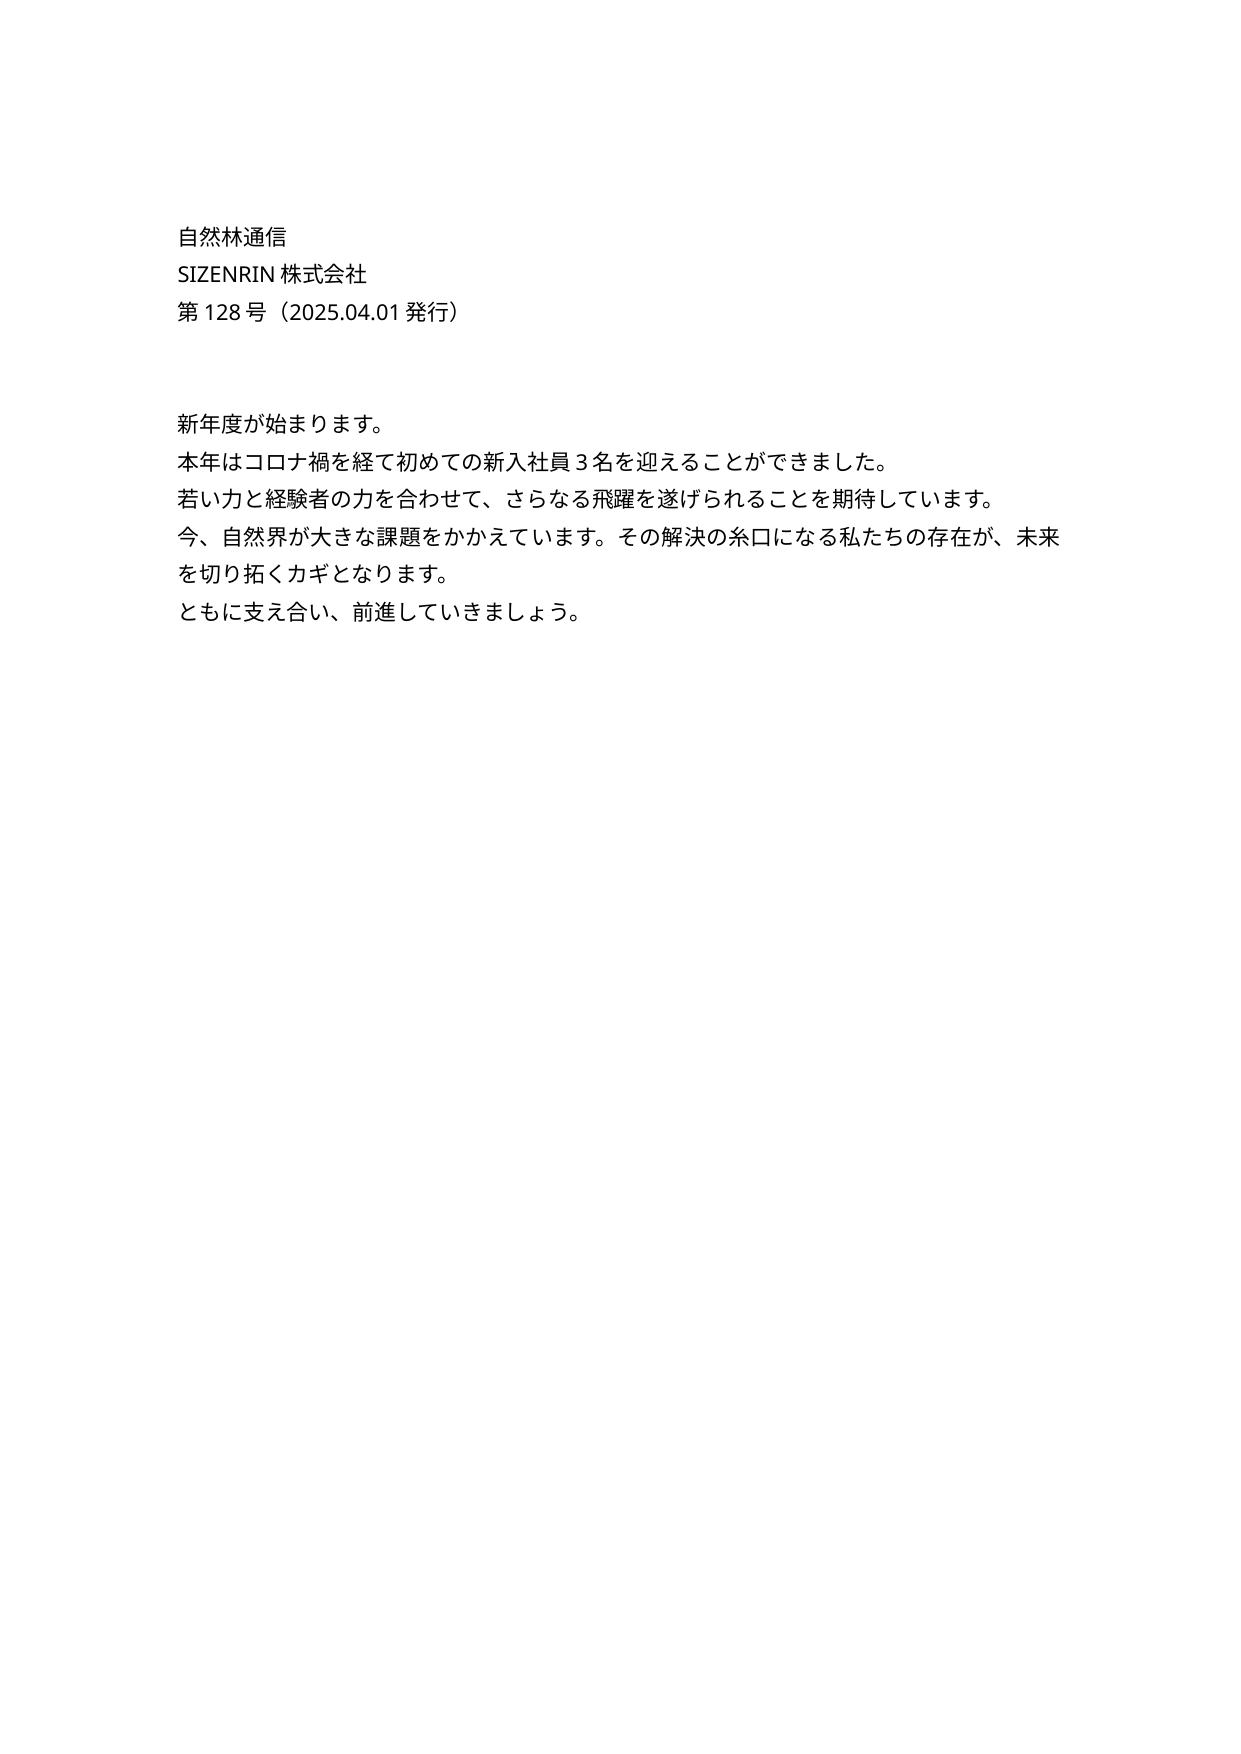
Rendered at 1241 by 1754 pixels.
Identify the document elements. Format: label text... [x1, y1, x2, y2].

text 自然林通信 [177, 217, 1063, 254]
text 新年度が始まります。 [177, 404, 1063, 442]
text 第128号（2025.04.01発行） [177, 292, 1063, 329]
text 本年はコロナ禍を経て初めての新入社員3名を迎えることができました。 [177, 442, 1063, 479]
text 今、自然界が大きな課題をかかえています。その解決の糸口になる私たちの存在が、未来を切り拓くカギとなります。 [177, 517, 1063, 592]
text ともに支え合い、前進していきましょう。 [177, 592, 1063, 629]
text SIZENRIN株式会社 [177, 254, 1063, 292]
text 若い力と経験者の力を合わせて、さらなる飛躍を遂げられることを期待しています。 [177, 479, 1063, 517]
